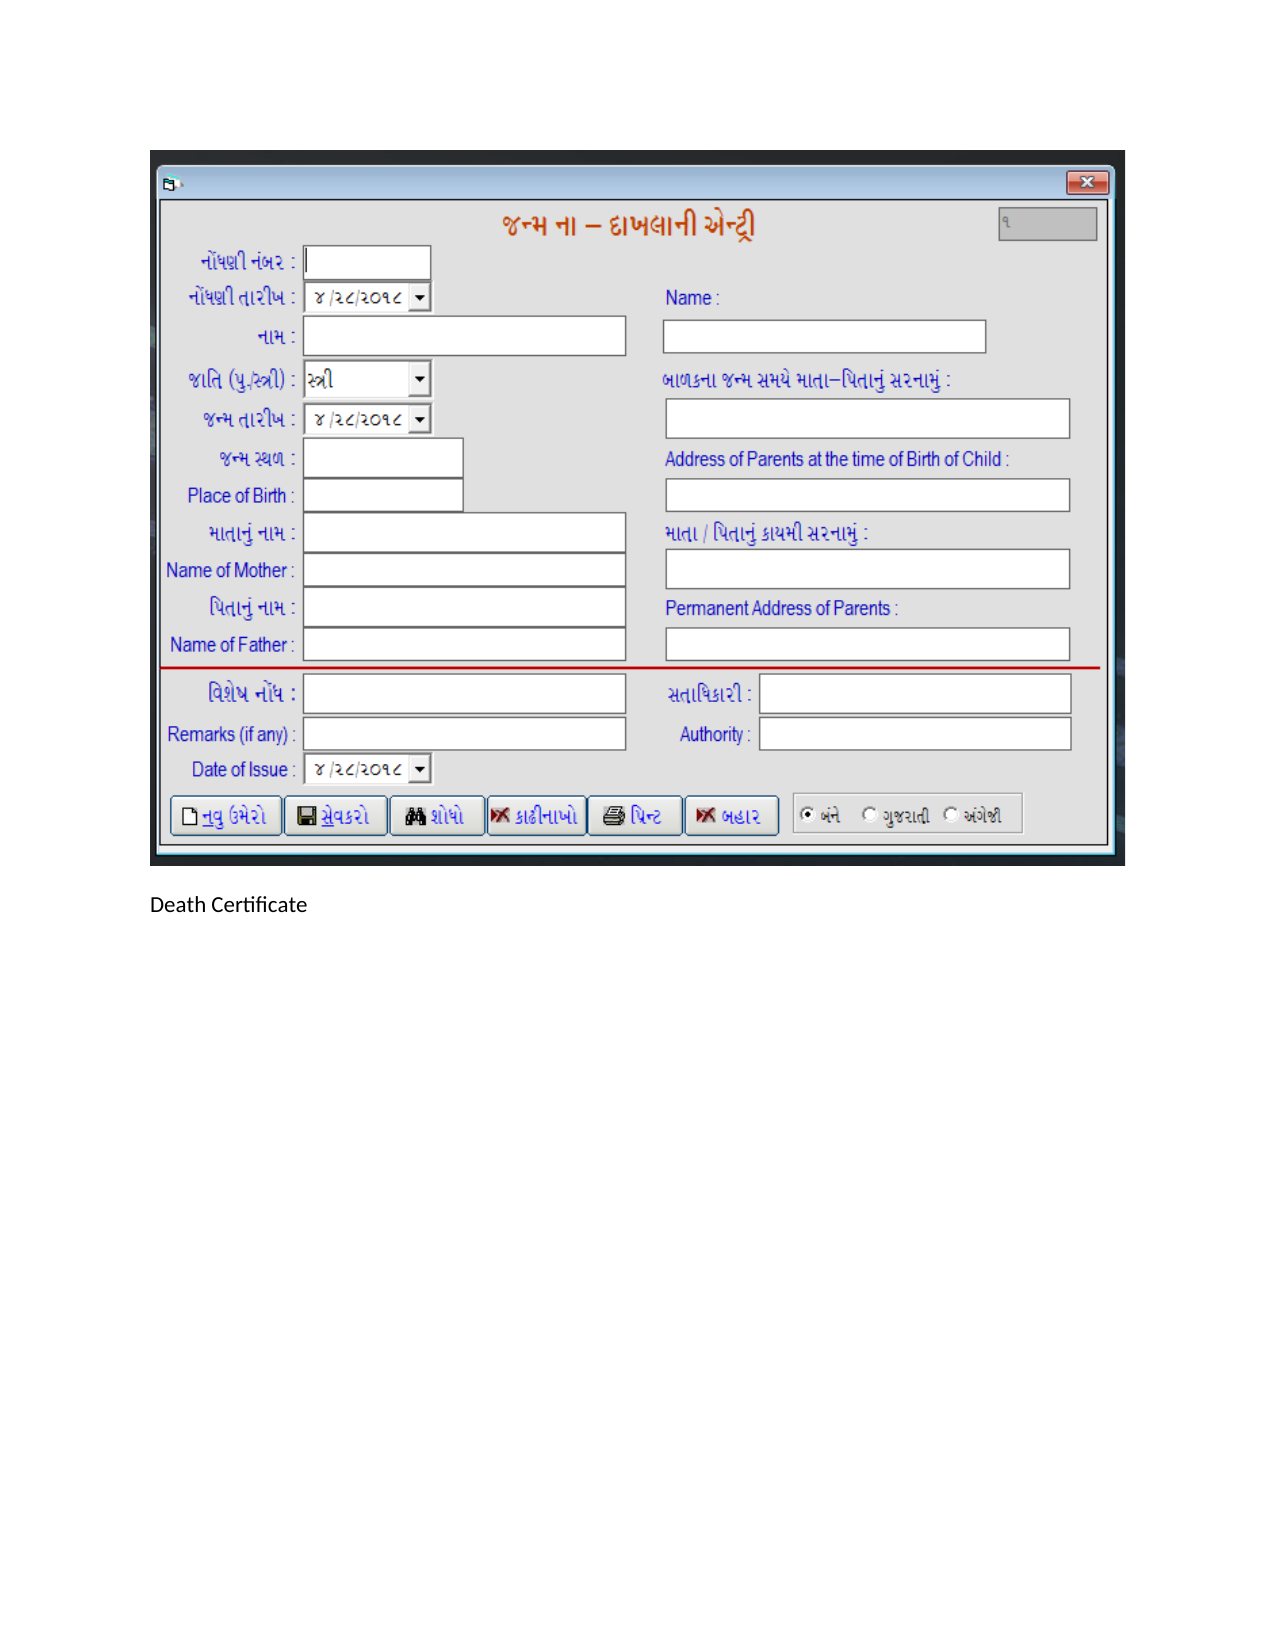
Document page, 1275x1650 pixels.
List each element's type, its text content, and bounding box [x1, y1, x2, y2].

text Death Certificate [150, 891, 1125, 919]
picture [150, 150, 1125, 866]
